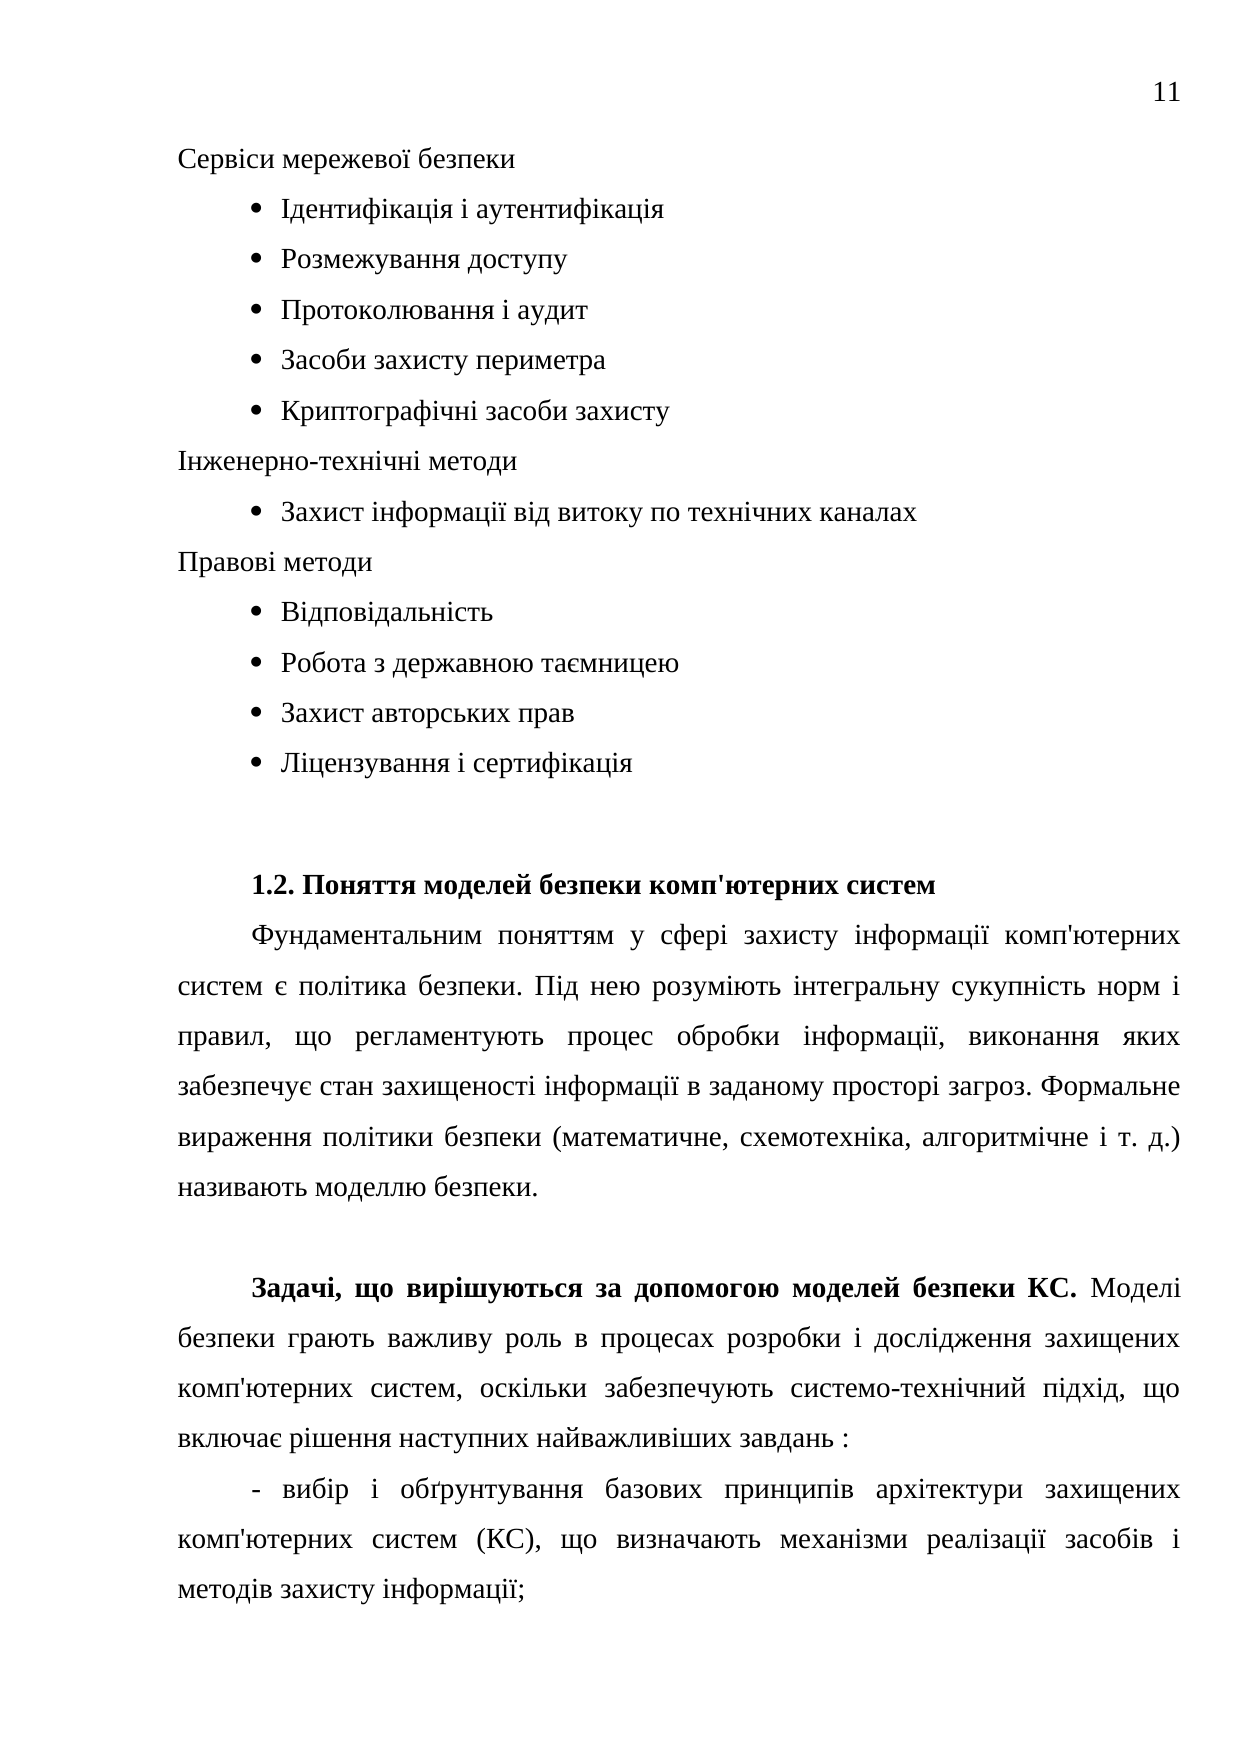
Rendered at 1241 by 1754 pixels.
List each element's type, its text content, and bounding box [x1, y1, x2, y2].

list Криптографічні засоби захисту [251, 393, 1181, 427]
text Правові методи [177, 544, 1181, 578]
list Ліцензування і сертифікація [251, 746, 1181, 779]
text Задачі, що вирішуються за допомогою моделей безпеки КС. Моделі безпеки грають важливу роль в процесах розробки і дослідження захищених комп'ютерних систем, оскільки забезпечують системо-технічний підхід, що включає рішення наступних найважливіших завдань : [177, 1270, 1181, 1454]
text Інженерно-технічні методи [177, 443, 1181, 477]
list Ідентифікація і аутентифікація [251, 191, 1181, 225]
subtitle 1.2. Поняття моделей безпеки комп'ютерних систем [177, 867, 1181, 901]
list Робота з державною таємницею [251, 645, 1181, 678]
list Відповідальність [251, 594, 1181, 628]
list Засоби захисту периметра [251, 342, 1181, 376]
text Сервіси мережевої безпеки [177, 141, 1181, 174]
text Фундаментальним поняттям у сфері захисту інформації комп'ютерних систем є політика безпеки. Під нею розуміють інтегральну сукупність норм і правил, що регламентують процес обробки інформації, виконання яких забезпечує стан захищеності інформації в заданому просторі загроз. Формальне вираження політики безпеки (математичне, схемотехніка, алгоритмічне і т. д.) називають моделлю безпеки. [177, 917, 1181, 1203]
text - вибір і обґрунтування базових принципів архітектури захищених комп'ютерних систем (КС), що визначають механізми реалізації засобів і методів захисту інформації; [177, 1471, 1181, 1605]
list Захист авторських прав [251, 695, 1181, 729]
list Розмежування доступу [251, 242, 1181, 275]
list Захист інформації від витоку по технічних каналах [251, 494, 1181, 527]
list Протоколювання і аудит [251, 292, 1181, 326]
